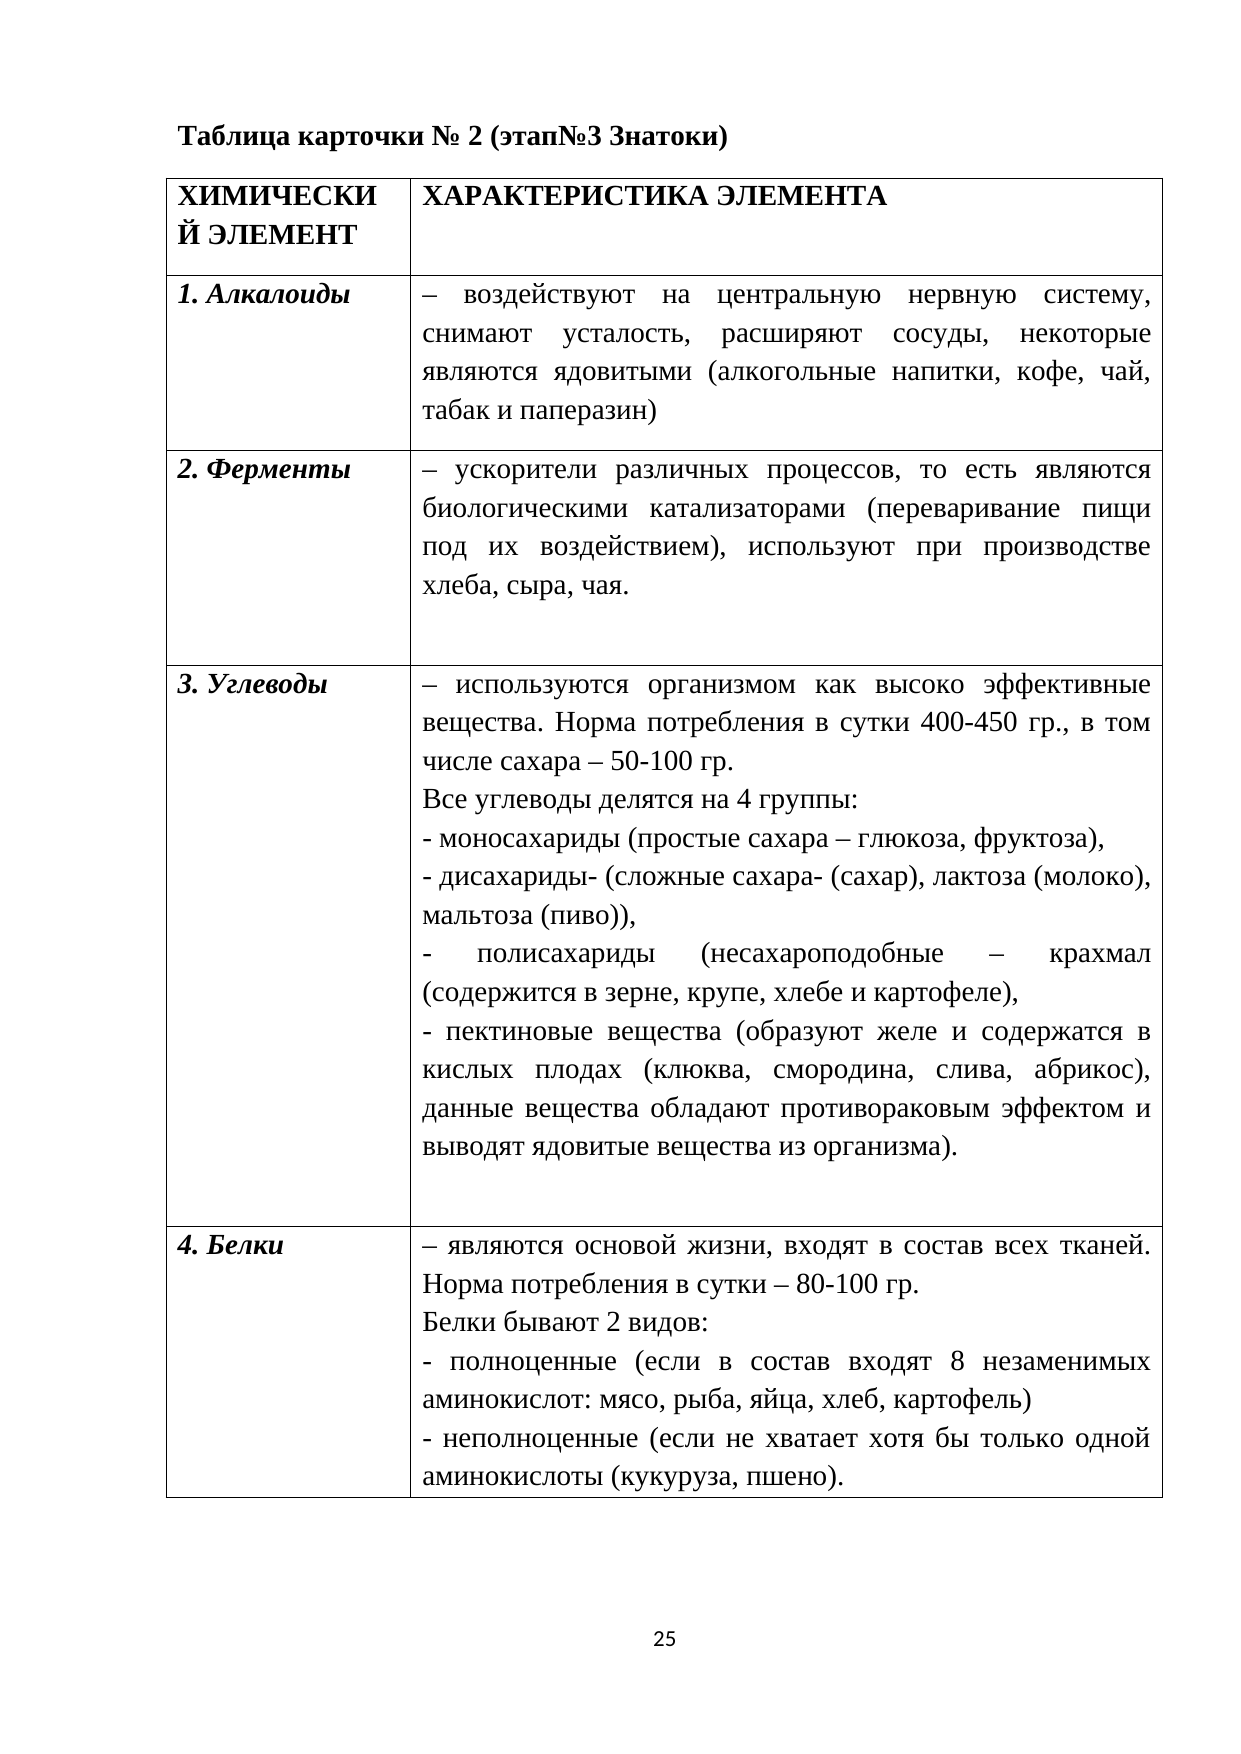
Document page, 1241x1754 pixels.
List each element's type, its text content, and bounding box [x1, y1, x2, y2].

table_cell 3. Углеводы [167, 666, 410, 1226]
text Таблица карточки № 2 (этап№3 Знатоки) [177, 118, 1152, 152]
table_header ХИМИЧЕСКИЙ ЭЛЕМЕНТ [167, 179, 410, 275]
table_cell 1. Алкалоиды [167, 276, 410, 450]
table_cell – ускорители различных процессов, то есть являются биологическими катализаторами (переваривание пищи под их воздействием), используют при производстве хлеба, сыра, чая. [411, 451, 1162, 665]
table_cell – являются основой жизни, входят в состав всех тканей. Норма потребления в сутки – 80-100 гр. Белки бывают 2 видов: - полноценные (если в состав входят 8 незаменимых аминокислот: мясо, рыба, яйца, хлеб, картофель) - неполноценные (если не хватает хотя бы только одной аминокислоты (кукуруза, пшено). [411, 1227, 1162, 1497]
table_cell – используются организмом как высоко эффективные вещества. Норма потребления в сутки 400-450 гр., в том числе сахара – 50-100 гр. Все углеводы делятся на 4 группы: - моносахариды (простые сахара – глюкоза, фруктоза), - дисахариды- (сложные сахара- (сахар), лактоза (молоко), мальтоза (пиво)), - полисахариды (несахароподобные – крахмал (содержится в зерне, крупе, хлебе и картофеле), - пектиновые вещества (образуют желе и содержатся в кислых плодах (клюква, смородина, слива, абрикос), данные вещества обладают противораковым эффектом и выводят ядовитые вещества из организма). [411, 666, 1162, 1226]
table_cell 2. Ферменты [167, 451, 410, 665]
table_cell – воздействуют на центральную нервную систему, снимают усталость, расширяют сосуды, некоторые являются ядовитыми (алкогольные напитки, кофе, чай, табак и паперазин) [411, 276, 1162, 450]
table_cell 4. Белки [167, 1227, 410, 1497]
table_header ХАРАКТЕРИСТИКА ЭЛЕМЕНТА [411, 179, 1162, 275]
